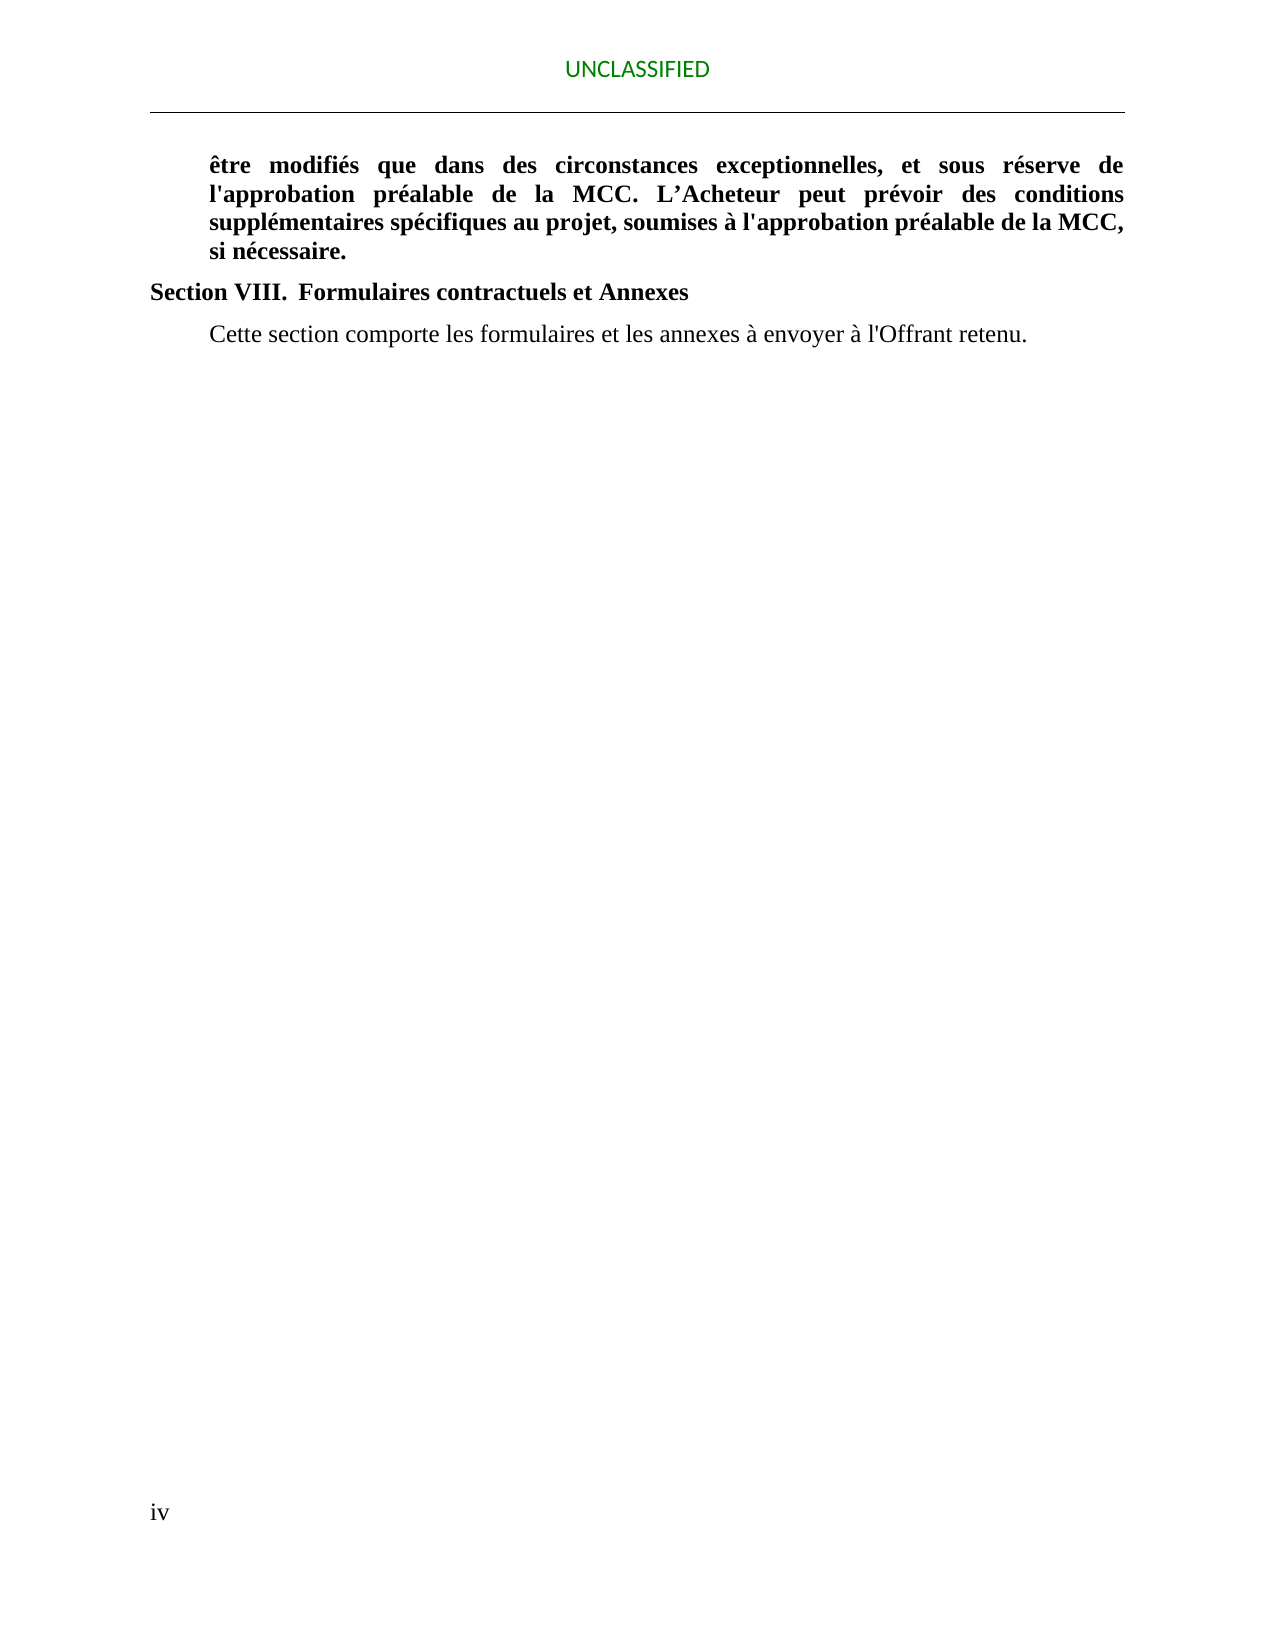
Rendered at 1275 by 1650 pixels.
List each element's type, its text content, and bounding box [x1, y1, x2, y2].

text Section VIII. Formulaires contractuels et Annexes [150, 277, 1125, 306]
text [209, 150, 1125, 265]
text Cette section comporte les formulaires et les annexes à envoyer à l'Offrant retenu. [209, 319, 1125, 347]
